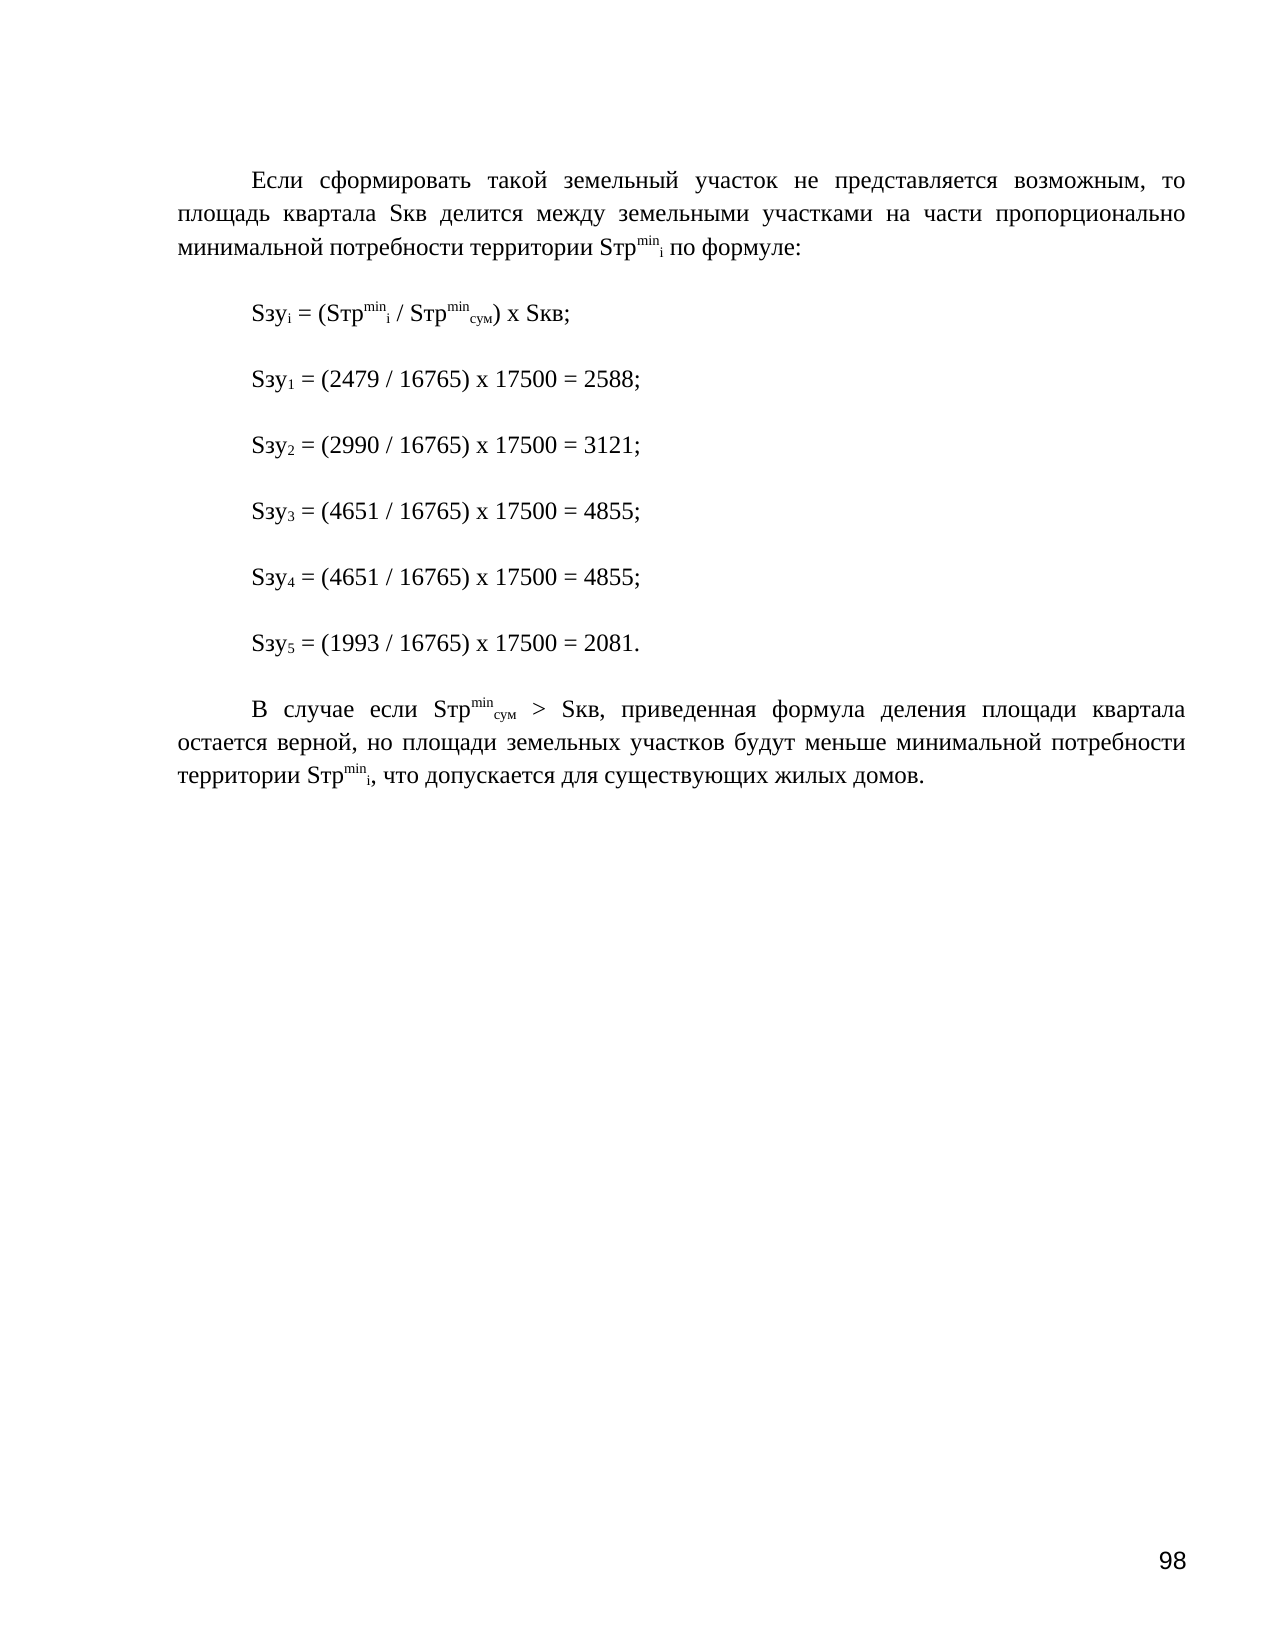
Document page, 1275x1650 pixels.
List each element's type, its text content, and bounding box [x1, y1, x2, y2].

text Sзу1 = (2479 / 16765) х 17500 = 2588; [177, 364, 1186, 392]
text Sзуi = (Sтрmini / Sтрminсум) х Sкв; [177, 298, 1186, 326]
text Sзу3 = (4651 / 16765) х 17500 = 4855; [177, 496, 1186, 524]
text Если сформировать такой земельный участок не представляется возможным, то площадь квартала Sкв делится между земельными участками на части пропорционально минимальной потребности территории Sтрmini по формуле: [177, 166, 1186, 260]
text В случае если Sтрminсум > Sкв, приведенная формула деления площади квартала остается верной, но площади земельных участков будут меньше минимальной потребности территории Sтрmini, что допускается для существующих жилых домов. [177, 694, 1186, 789]
text Sзу5 = (1993 / 16765) х 17500 = 2081. [177, 628, 1186, 657]
text Sзу4 = (4651 / 16765) х 17500 = 4855; [177, 562, 1186, 591]
text Sзу2 = (2990 / 16765) х 17500 = 3121; [177, 430, 1186, 458]
